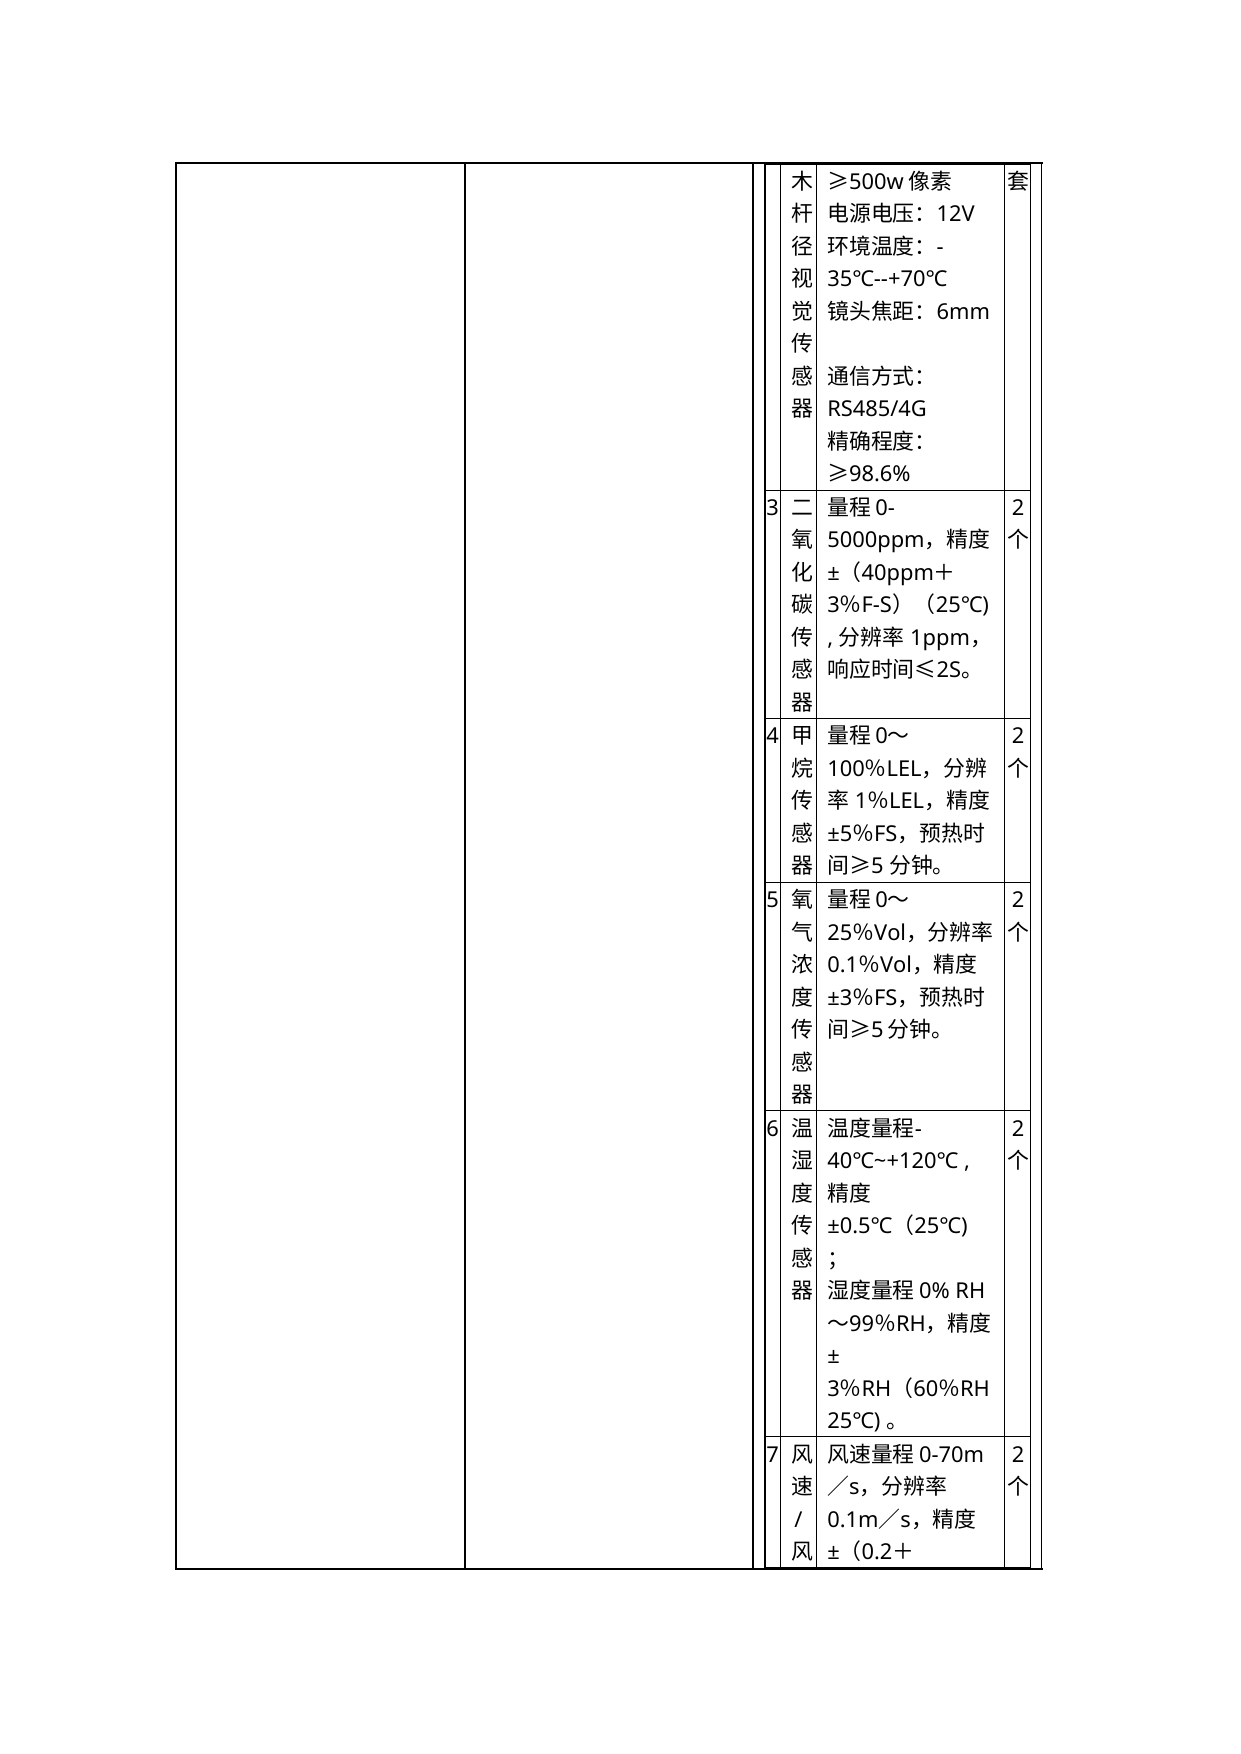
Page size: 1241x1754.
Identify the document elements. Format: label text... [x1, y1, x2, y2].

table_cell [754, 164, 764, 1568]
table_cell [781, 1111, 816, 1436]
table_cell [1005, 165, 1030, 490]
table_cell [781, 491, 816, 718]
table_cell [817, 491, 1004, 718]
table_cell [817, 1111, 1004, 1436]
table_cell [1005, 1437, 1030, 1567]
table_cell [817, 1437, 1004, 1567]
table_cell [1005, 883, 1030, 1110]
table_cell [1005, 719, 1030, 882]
table_cell 1 [177, 164, 464, 1568]
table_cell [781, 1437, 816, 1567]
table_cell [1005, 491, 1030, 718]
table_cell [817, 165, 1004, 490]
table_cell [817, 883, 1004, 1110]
table_cell ★ [466, 164, 752, 1568]
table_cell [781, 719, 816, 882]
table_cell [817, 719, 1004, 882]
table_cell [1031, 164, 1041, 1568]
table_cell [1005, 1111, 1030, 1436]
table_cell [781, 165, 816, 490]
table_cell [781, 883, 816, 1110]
